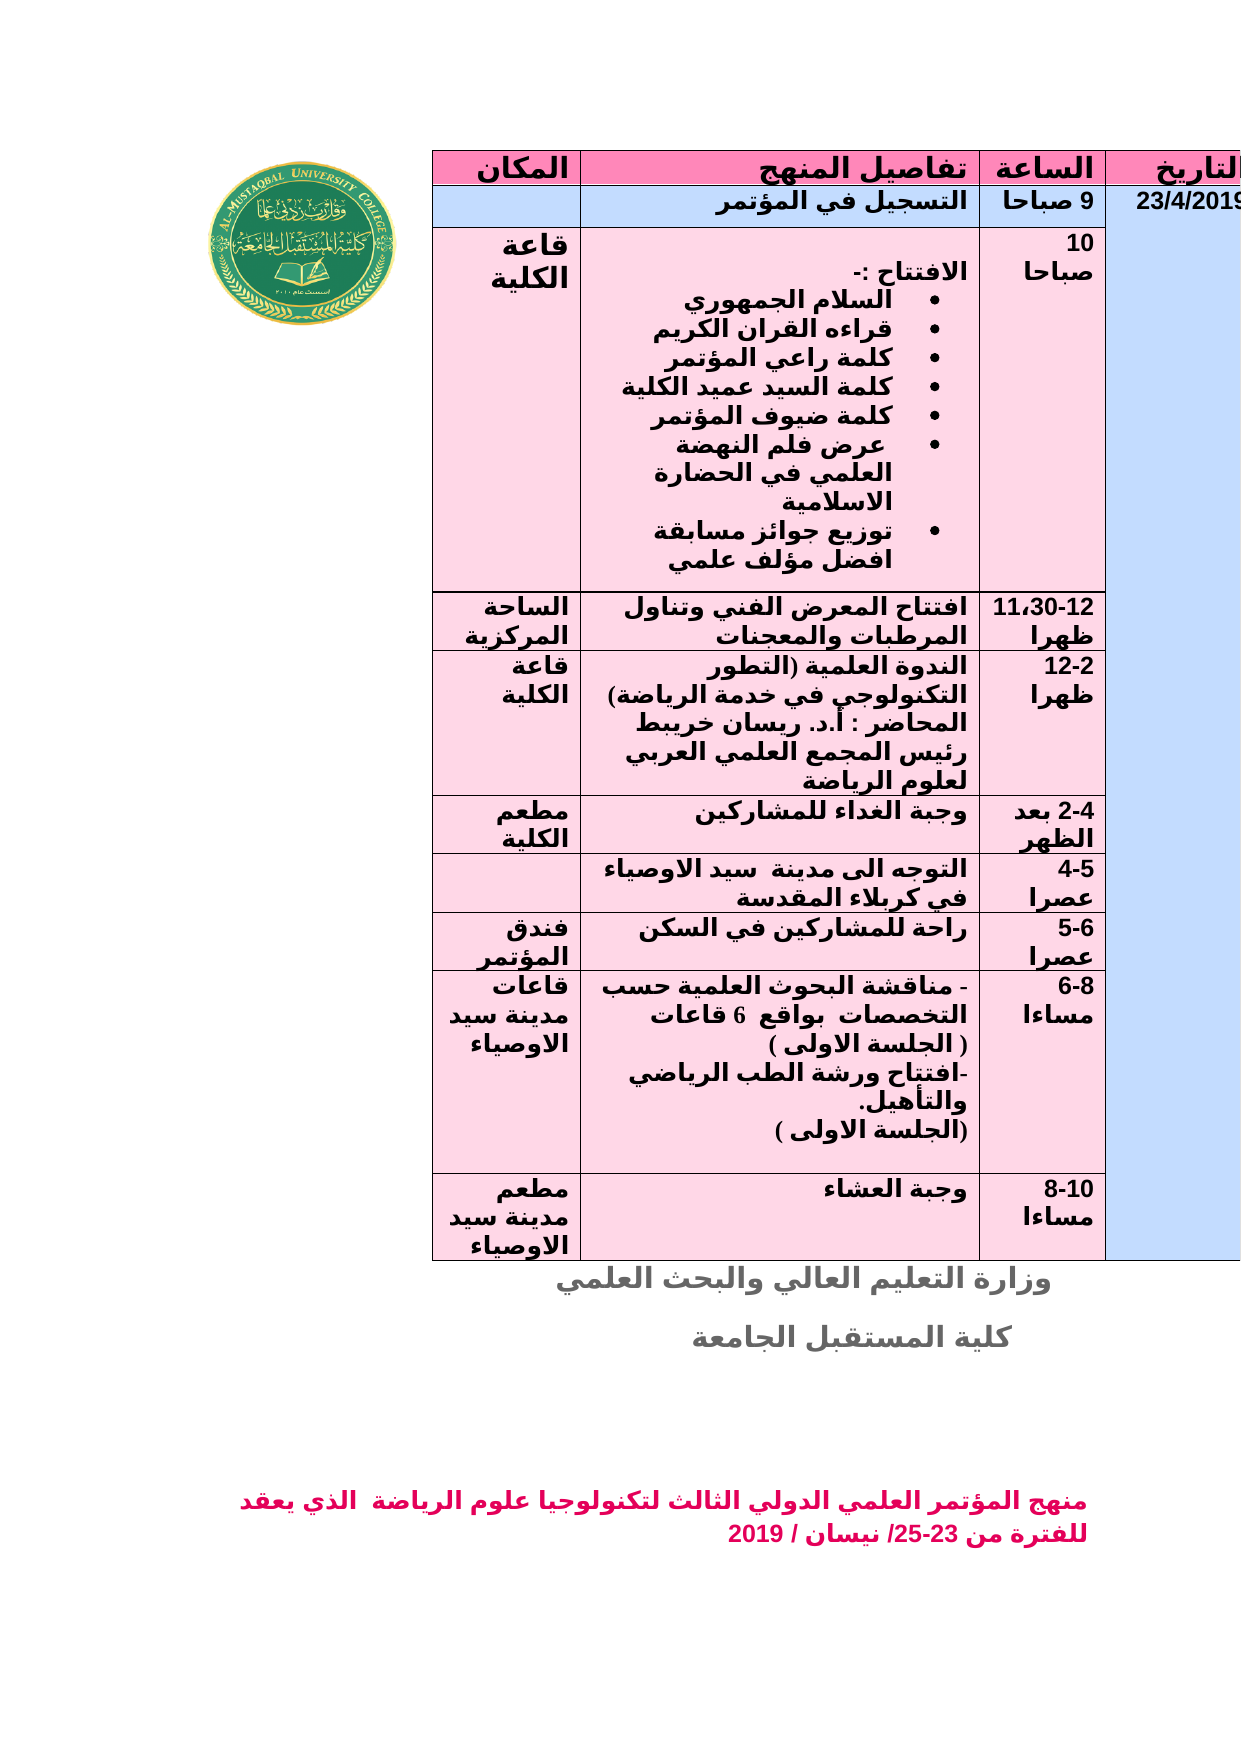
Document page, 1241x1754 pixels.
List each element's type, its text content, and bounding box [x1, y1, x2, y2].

table_cell 6-8 مساءا [980, 971, 1105, 1173]
table_cell افتتاح المعرض الفني وتناول المرطبات والمعجنات [581, 593, 979, 650]
table_cell 12-2 ظهرا [980, 651, 1105, 795]
table_header التاريخ [1106, 151, 1240, 184]
table_cell 5-6 عصرا [980, 913, 1105, 970]
table_header الساعة [980, 151, 1105, 184]
table_cell الساحة المركزية [433, 593, 580, 650]
table_cell 2-4 بعد الظهر [980, 796, 1105, 853]
table_cell 11،30-12 ظهرا [980, 593, 1105, 650]
table_cell التوجه الى مدينة سيد الاوصياء في كربلاء المقدسة [581, 854, 979, 912]
table_cell التسجيل في المؤتمر [581, 186, 979, 227]
table_cell الندوة العلمية (التطور التكنولوجي في خدمة الرياضة) المحاضر : أ.د. ريسان خريبط رئيس المجمع العلمي العربي لعلوم الرياضة [581, 651, 979, 795]
table_header تفاصيل المنهج [581, 151, 979, 184]
table_cell وجبة الغداء للمشاركين [581, 796, 979, 853]
table_cell فندق المؤتمر [433, 913, 580, 970]
table_cell راحة للمشاركين في السكن [581, 913, 979, 970]
table_cell مطعم الكلية [433, 796, 580, 853]
table_cell مطعم مدينة سيد الاوصياء [433, 1174, 580, 1260]
picture [187, 150, 414, 339]
table_cell قاعة الكلية [433, 228, 580, 591]
table_cell الافتتاح :- السلام الجمهوري قراءه القران الكريم كلمة راعي المؤتمر كلمة السيد عميد الكلية كلمة ضيوف المؤتمر عرض فلم النهضة العلمي في الحضارة الاسلامية توزيع جوائز مسابقة افضل مؤلف علمي [581, 228, 979, 591]
table_cell 10 صباحا [980, 228, 1105, 591]
table_cell [433, 186, 580, 227]
text وزارة التعليم العالي والبحث العلمي [187, 1261, 1053, 1294]
table_cell قاعات مدينة سيد الاوصياء [433, 971, 580, 1173]
table_cell [433, 854, 580, 912]
text منهج المؤتمر العلمي الدولي الثالث لتكنولوجيا علوم الرياضة الذي يعقد للفترة من 23-25/ نيسان / 2019 [187, 1486, 1088, 1547]
table_header المكان [433, 151, 580, 184]
table_cell 4-5 عصرا [980, 854, 1105, 912]
table_cell وجبة العشاء [581, 1174, 979, 1260]
table_cell قاعة الكلية [433, 651, 580, 795]
table_cell - مناقشة البحوث العلمية حسب التخصصات بواقع 6 قاعات ( الجلسة الاولى ) -افتتاح ورشة الطب الرياضي والتأهيل. (الجلسة الاولى ) [581, 971, 979, 1173]
table_cell 8-10 مساءا [980, 1174, 1105, 1260]
table_cell 9 صباحا [980, 186, 1105, 227]
text كلية المستقبل الجامعة [187, 1320, 1053, 1354]
table_cell 23/4/2019 [1106, 186, 1240, 1260]
